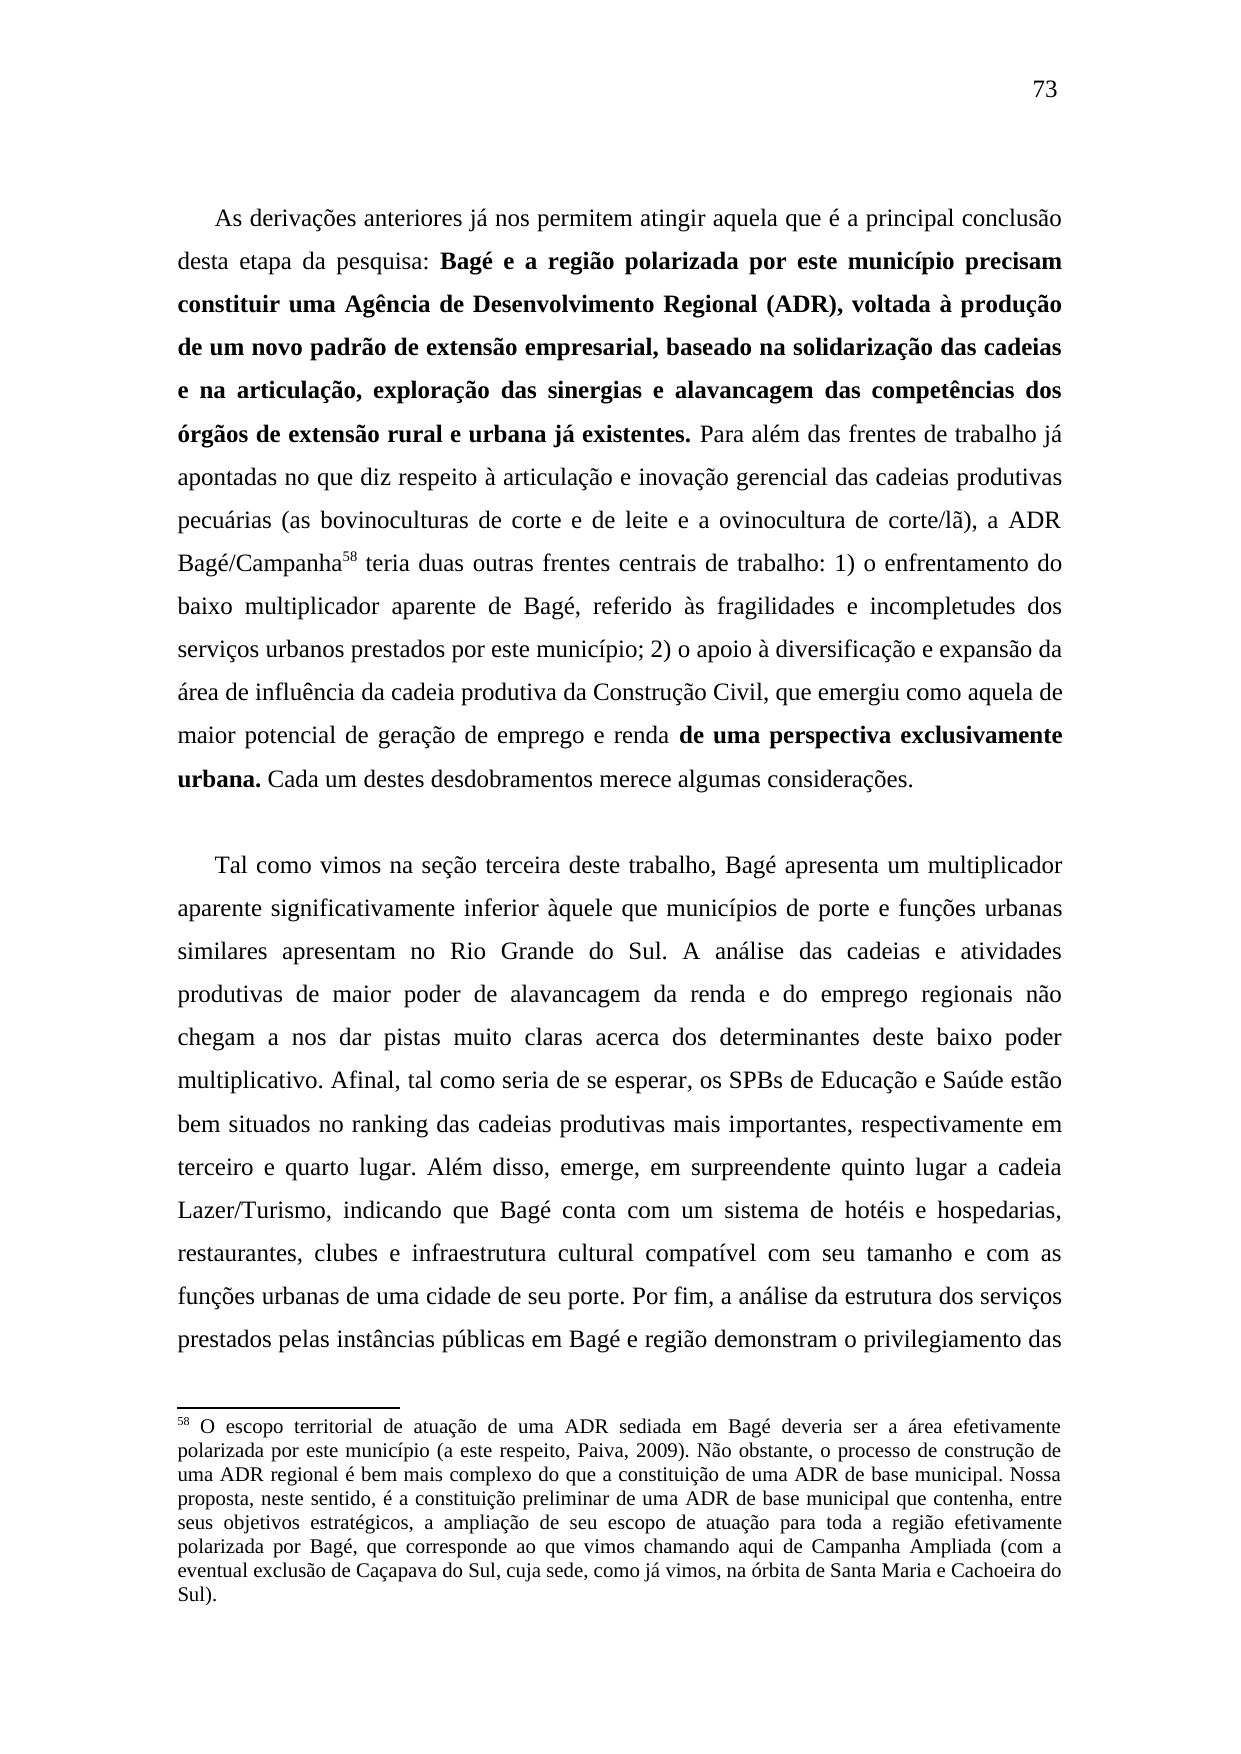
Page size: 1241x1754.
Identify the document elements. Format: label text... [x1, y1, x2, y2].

text As derivações anteriores já nos permitem atingir aquela que é a principal conclusão desta etapa da pesquisa: Bagé e a região polarizada por este município precisam constituir uma Agência de Desenvolvimento Regional (ADR), voltada à produção de um novo padrão de extensão empresarial, baseado na solidarização das cadeias e na articulação, exploração das sinergias e alavancagem das competências dos órgãos de extensão rural e urbana já existentes. Para além das frentes de trabalho já apontadas no que diz respeito à articulação e inovação gerencial das cadeias produtivas pecuárias (as bovinoculturas de corte e de leite e a ovinocultura de corte/lã), a ADR Bagé/Campanha teria duas outras frentes centrais de trabalho: 1) o enfrentamento do baixo multiplicador aparente de Bagé, referido às fragilidades e incompletudes dos serviços urbanos prestados por este município; 2) o apoio à diversificação e expansão da área de influência da cadeia produtiva da Construção Civil, que emergiu como aquela de maior potencial de geração de emprego e renda de uma perspectiva exclusivamente urbana. Cada um destes desdobramentos merece algumas considerações. [177, 203, 1063, 792]
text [177, 850, 1063, 1353]
